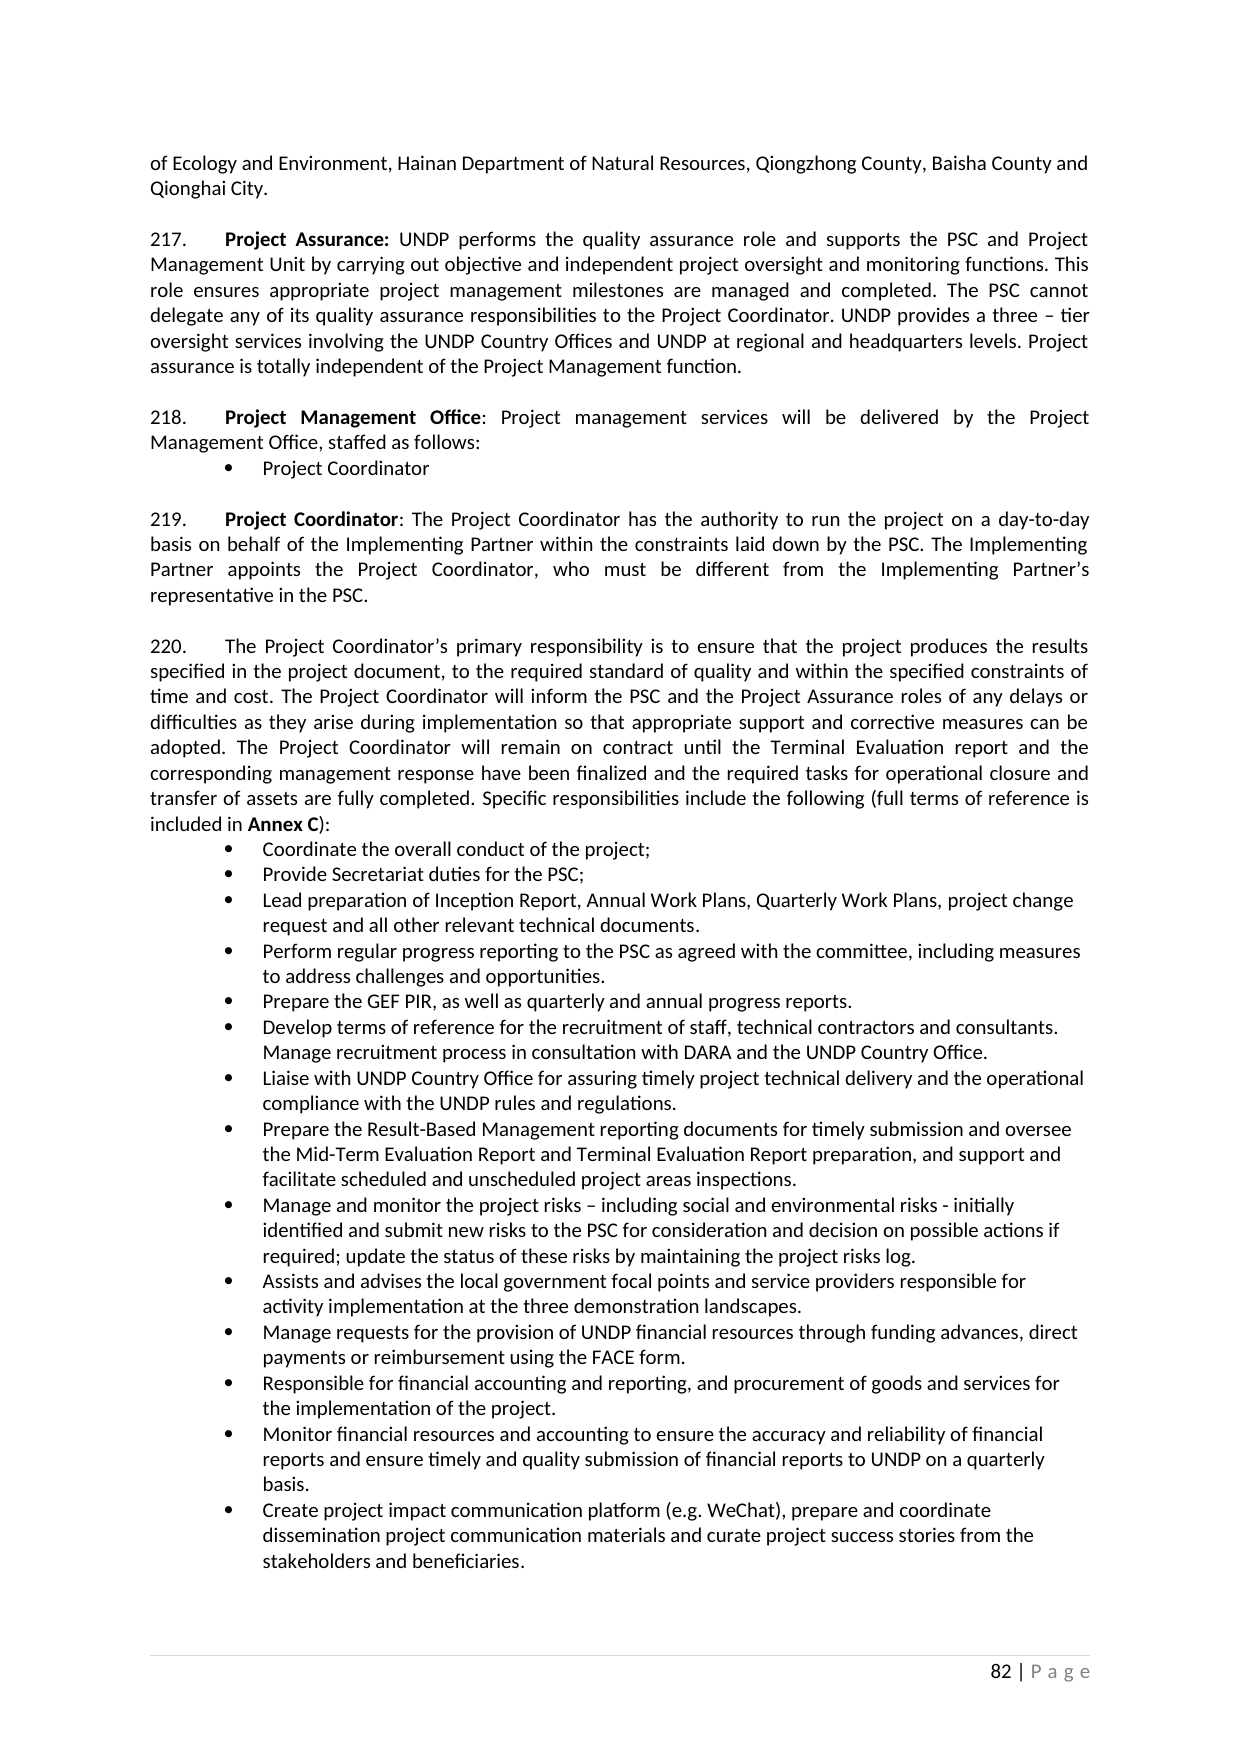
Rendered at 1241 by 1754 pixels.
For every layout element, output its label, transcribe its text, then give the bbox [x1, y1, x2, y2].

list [150, 150, 1090, 201]
list Create project impact communication platform (e.g. WeChat), prepare and coordinate dissemination project communication materials and curate project success stories from the stakeholders and beneficiaries. [225, 1497, 1090, 1573]
list Responsible for financial accounting and reporting, and procurement of goods and services for the implementation of the project. [225, 1370, 1090, 1421]
list Lead preparation of Inception Report, Annual Work Plans, Quarterly Work Plans, project change request and all other relevant technical documents. [225, 887, 1090, 938]
list Prepare the Result-Based Management reporting documents for timely submission and oversee the Mid-Term Evaluation Report and Terminal Evaluation Report preparation, and support and facilitate scheduled and unscheduled project areas inspections. [225, 1116, 1090, 1192]
list Perform regular progress reporting to the PSC as agreed with the committee, including measures to address challenges and opportunities. [225, 938, 1090, 989]
list Project Coordinator: The Project Coordinator has the authority to run the project on a day-to-day basis on behalf of the Implementing Partner within the constraints laid down by the PSC. The Implementing Partner appoints the Project Coordinator, who must be different from the Implementing Partner’s representative in the PSC. [150, 506, 1090, 607]
list Project Assurance: UNDP performs the quality assurance role and supports the PSC and Project Management Unit by carrying out objective and independent project oversight and monitoring functions. This role ensures appropriate project management milestones are managed and completed. The PSC cannot delegate any of its quality assurance responsibilities to the Project Coordinator. UNDP provides a three – tier oversight services involving the UNDP Country Offices and UNDP at regional and headquarters levels. Project assurance is totally independent of the Project Management function. [150, 226, 1090, 379]
list Prepare the GEF PIR, as well as quarterly and annual progress reports. [225, 989, 1090, 1014]
list Project Management Office: Project management services will be delivered by the Project Management Office, staffed as follows: [150, 404, 1090, 455]
list Liaise with UNDP Country Office for assuring timely project technical delivery and the operational compliance with the UNDP rules and regulations. [225, 1065, 1090, 1116]
list Manage and monitor the project risks – including social and environmental risks - initially identified and submit new risks to the PSC for consideration and decision on possible actions if required; update the status of these risks by maintaining the project risks log. [225, 1192, 1090, 1268]
list Monitor financial resources and accounting to ensure the accuracy and reliability of financial reports and ensure timely and quality submission of financial reports to UNDP on a quarterly basis. [225, 1421, 1090, 1497]
list Provide Secretariat duties for the PSC; [225, 862, 1090, 887]
list Assists and advises the local government focal points and service providers responsible for activity implementation at the three demonstration landscapes. [225, 1268, 1090, 1319]
list The Project Coordinator’s primary responsibility is to ensure that the project produces the results specified in the project document, to the required standard of quality and within the specified constraints of time and cost. The Project Coordinator will inform the PSC and the Project Assurance roles of any delays or difficulties as they arise during implementation so that appropriate support and corrective measures can be adopted. The Project Coordinator will remain on contract until the Terminal Evaluation report and the corresponding management response have been finalized and the required tasks for operational closure and transfer of assets are fully completed. Specific responsibilities include the following (full terms of reference is included in Annex C): [150, 633, 1090, 836]
list Manage requests for the provision of UNDP financial resources through funding advances, direct payments or reimbursement using the FACE form. [225, 1319, 1090, 1370]
list Coordinate the overall conduct of the project; [225, 836, 1090, 862]
list Project Coordinator [225, 455, 1090, 480]
list Develop terms of reference for the recruitment of staff, technical contractors and consultants. Manage recruitment process in consultation with DARA and the UNDP Country Office. [225, 1014, 1090, 1065]
